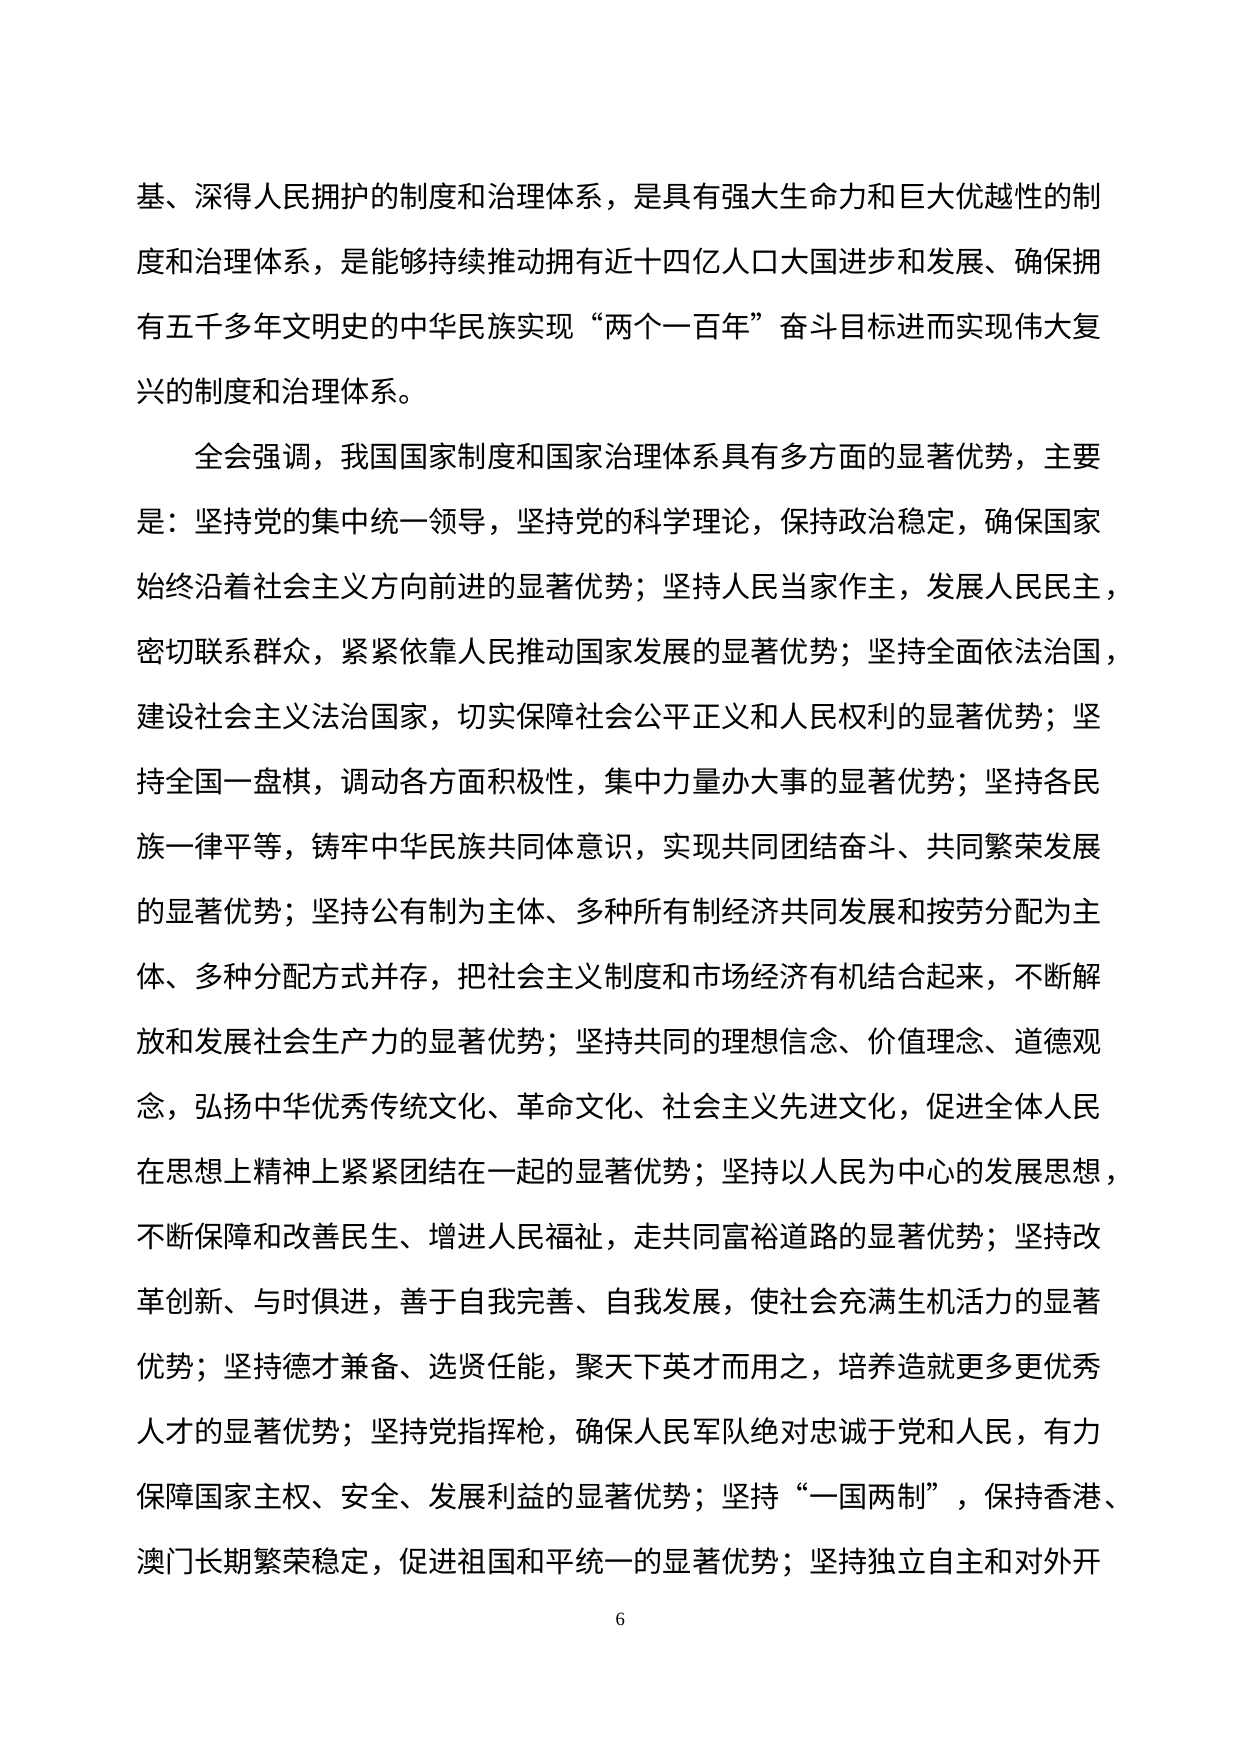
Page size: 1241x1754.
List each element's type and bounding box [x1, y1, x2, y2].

text [136, 422, 1104, 1592]
text [136, 162, 1104, 422]
